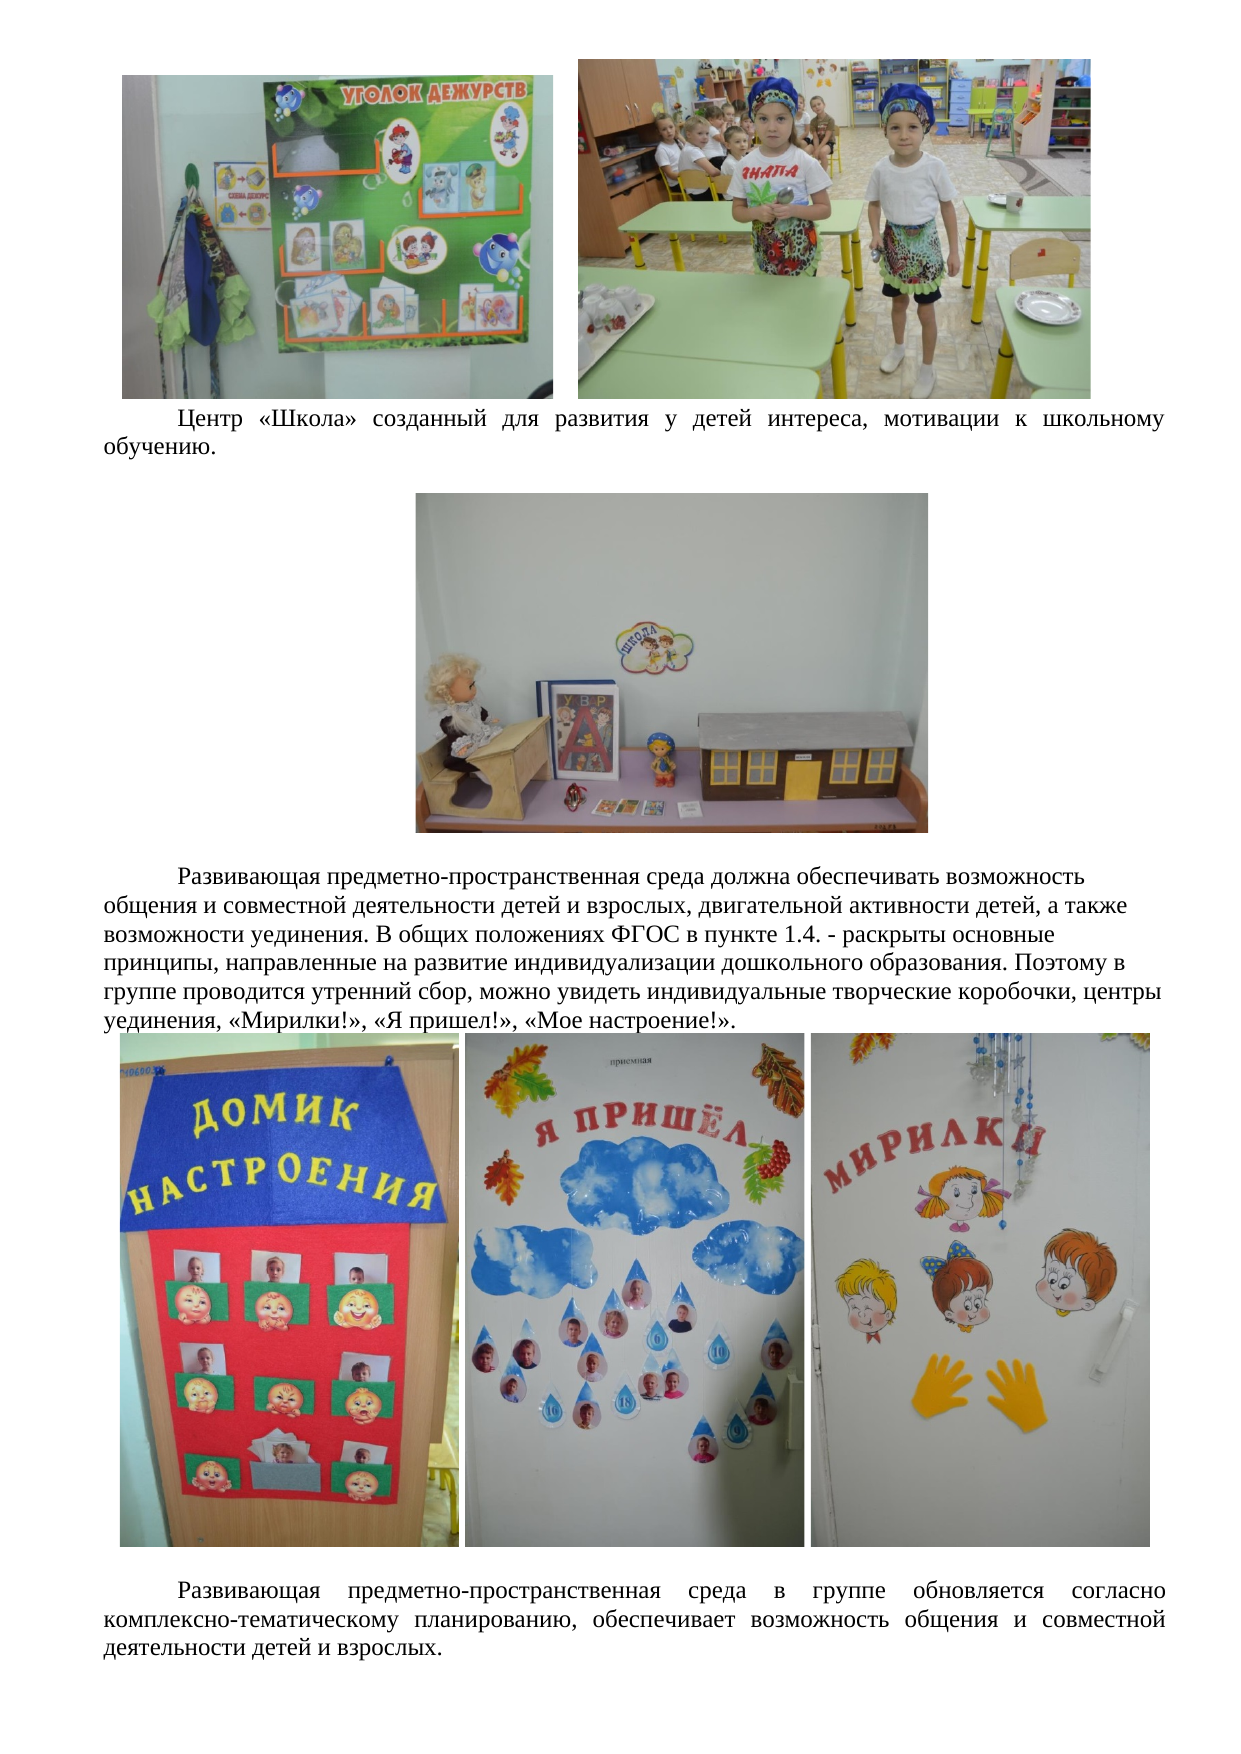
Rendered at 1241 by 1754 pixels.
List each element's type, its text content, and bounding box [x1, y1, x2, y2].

picture [119, 1033, 459, 1547]
text Центр «Школа» созданный для развития у детей интереса, мотивации к школьному обучению. [103, 403, 1166, 460]
picture [465, 1033, 805, 1547]
picture [578, 59, 1091, 399]
text Развивающая предметно-пространственная среда в группе обновляется согласно комплексно-тематическому планированию, обеспечивает возможность общения и совместной деятельности детей и взрослых. [103, 1575, 1166, 1661]
text Развивающая предметно-пространственная среда должна обеспечивать возможность общения и совместной деятельности детей и взрослых, двигательной активности детей, а также возможности уединения. В общих положениях ФГОС в пункте 1.4. - раскрыты основные принципы, направленные на развитие индивидуализации дошкольного образования. Поэтому в группе проводится утренний сбор, можно увидеть индивидуальные творческие коробочки, центры уединения, «Мирилки!», «Я пришел!», «Мое настроение!». [103, 861, 1166, 1034]
picture [415, 493, 929, 833]
picture [122, 75, 554, 399]
picture [810, 1033, 1150, 1547]
